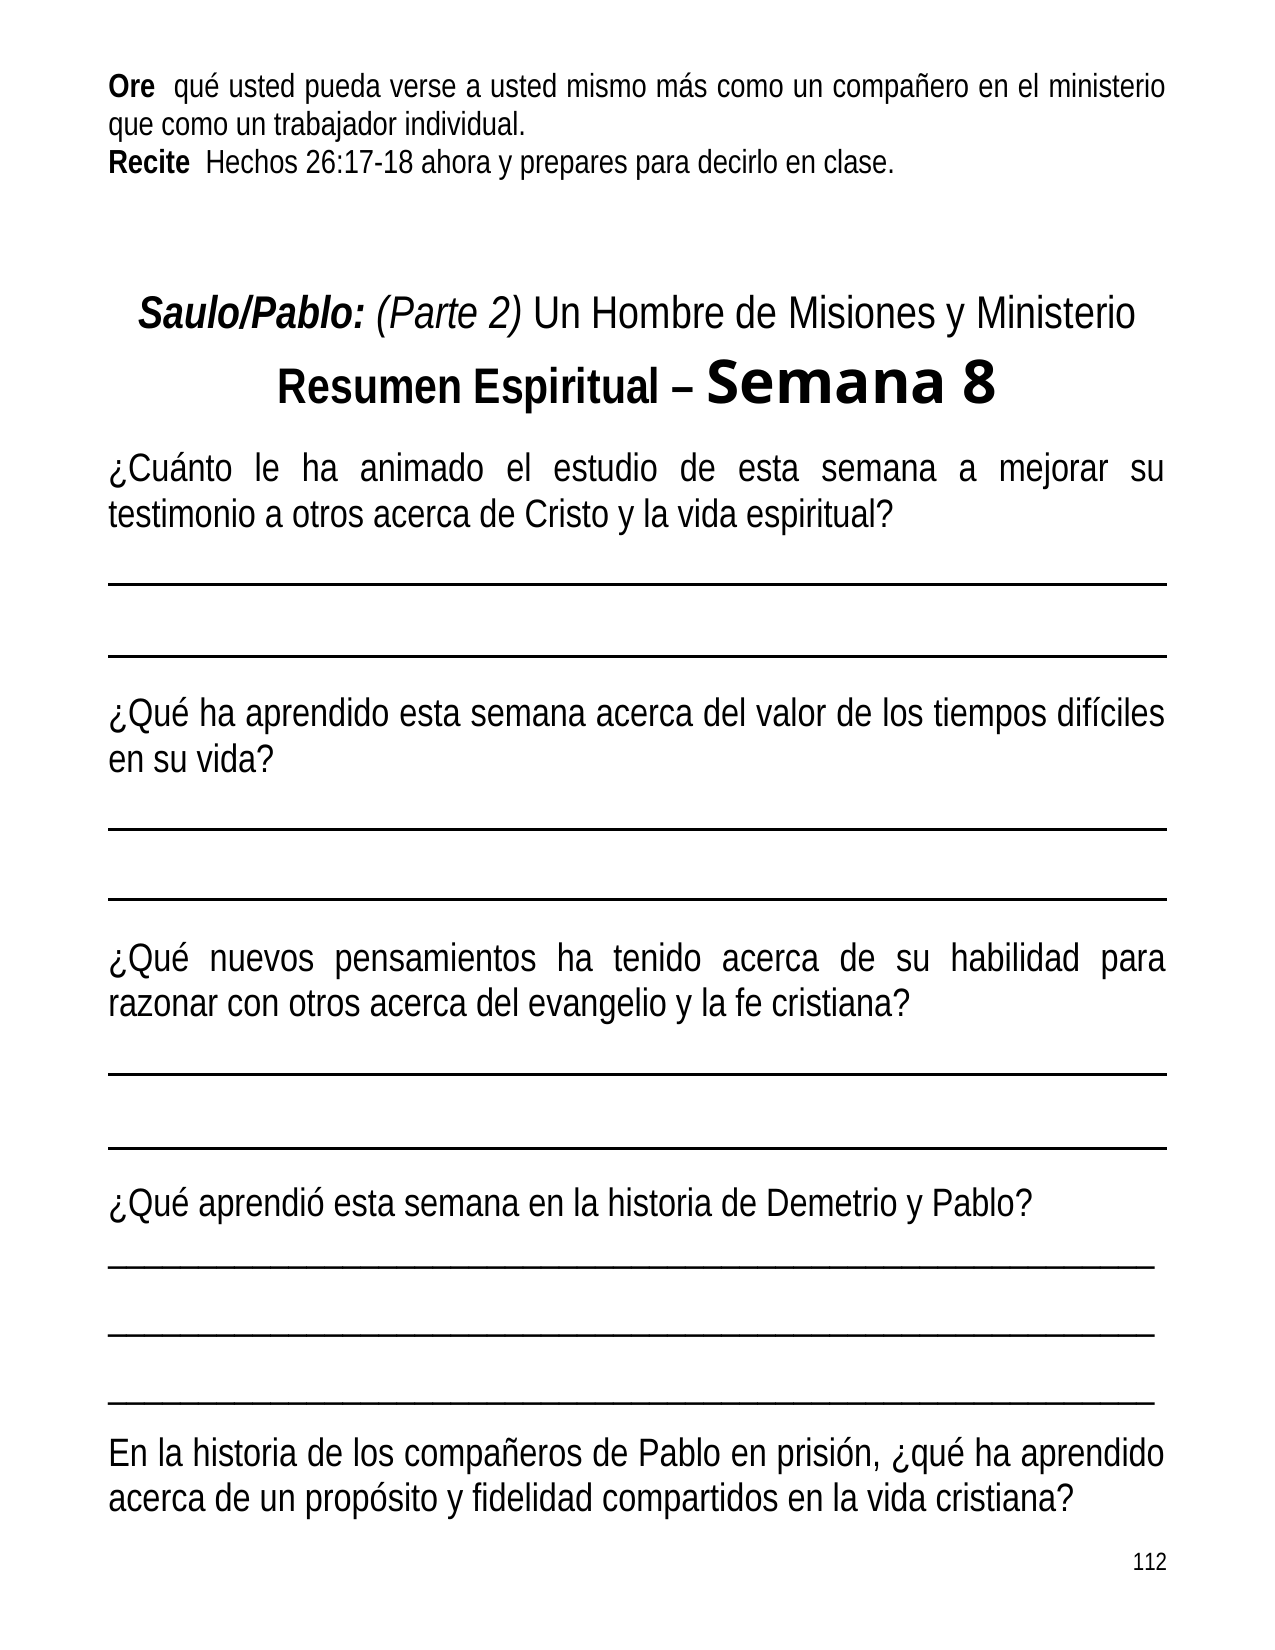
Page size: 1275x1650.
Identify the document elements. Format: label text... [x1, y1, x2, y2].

text ¿Qué ha aprendido esta semana acerca del valor de los tiempos difíciles en su vida? [108, 689, 1167, 780]
text ¿Qué aprendió esta semana en la historia de Demetrio y Pablo? [108, 1179, 1167, 1224]
text Recite Hechos 26:17-18 ahora y prepares para decirlo en clase. [108, 142, 1167, 181]
text Ore qué usted pueda verse a usted mismo más como un compañero en el ministerio que como un trabajador individual. [108, 66, 1167, 142]
text Saulo/Pablo: (Parte 2) Un Hombre de Misiones y Ministerio [108, 286, 1167, 338]
text __________________________________________________________ [108, 1293, 1167, 1338]
text ¿Qué nuevos pensamientos ha tenido acerca de su habilidad para razonar con otros acerca del evangelio y la fe cristiana? [108, 934, 1167, 1025]
text __________________________________________________________ [108, 1224, 1167, 1270]
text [108, 1361, 1167, 1406]
text En la historia de los compañeros de Pablo en prisión, ¿qué ha aprendido acerca de un propósito y fidelidad compartidos en la vida cristiana? [108, 1429, 1167, 1520]
text ¿Cuánto le ha animado el estudio de esta semana a mejorar su testimonio a otros acerca de Cristo y la vida espiritual? [108, 445, 1167, 536]
text Resumen Espiritual – Semana 8 [108, 338, 1167, 421]
